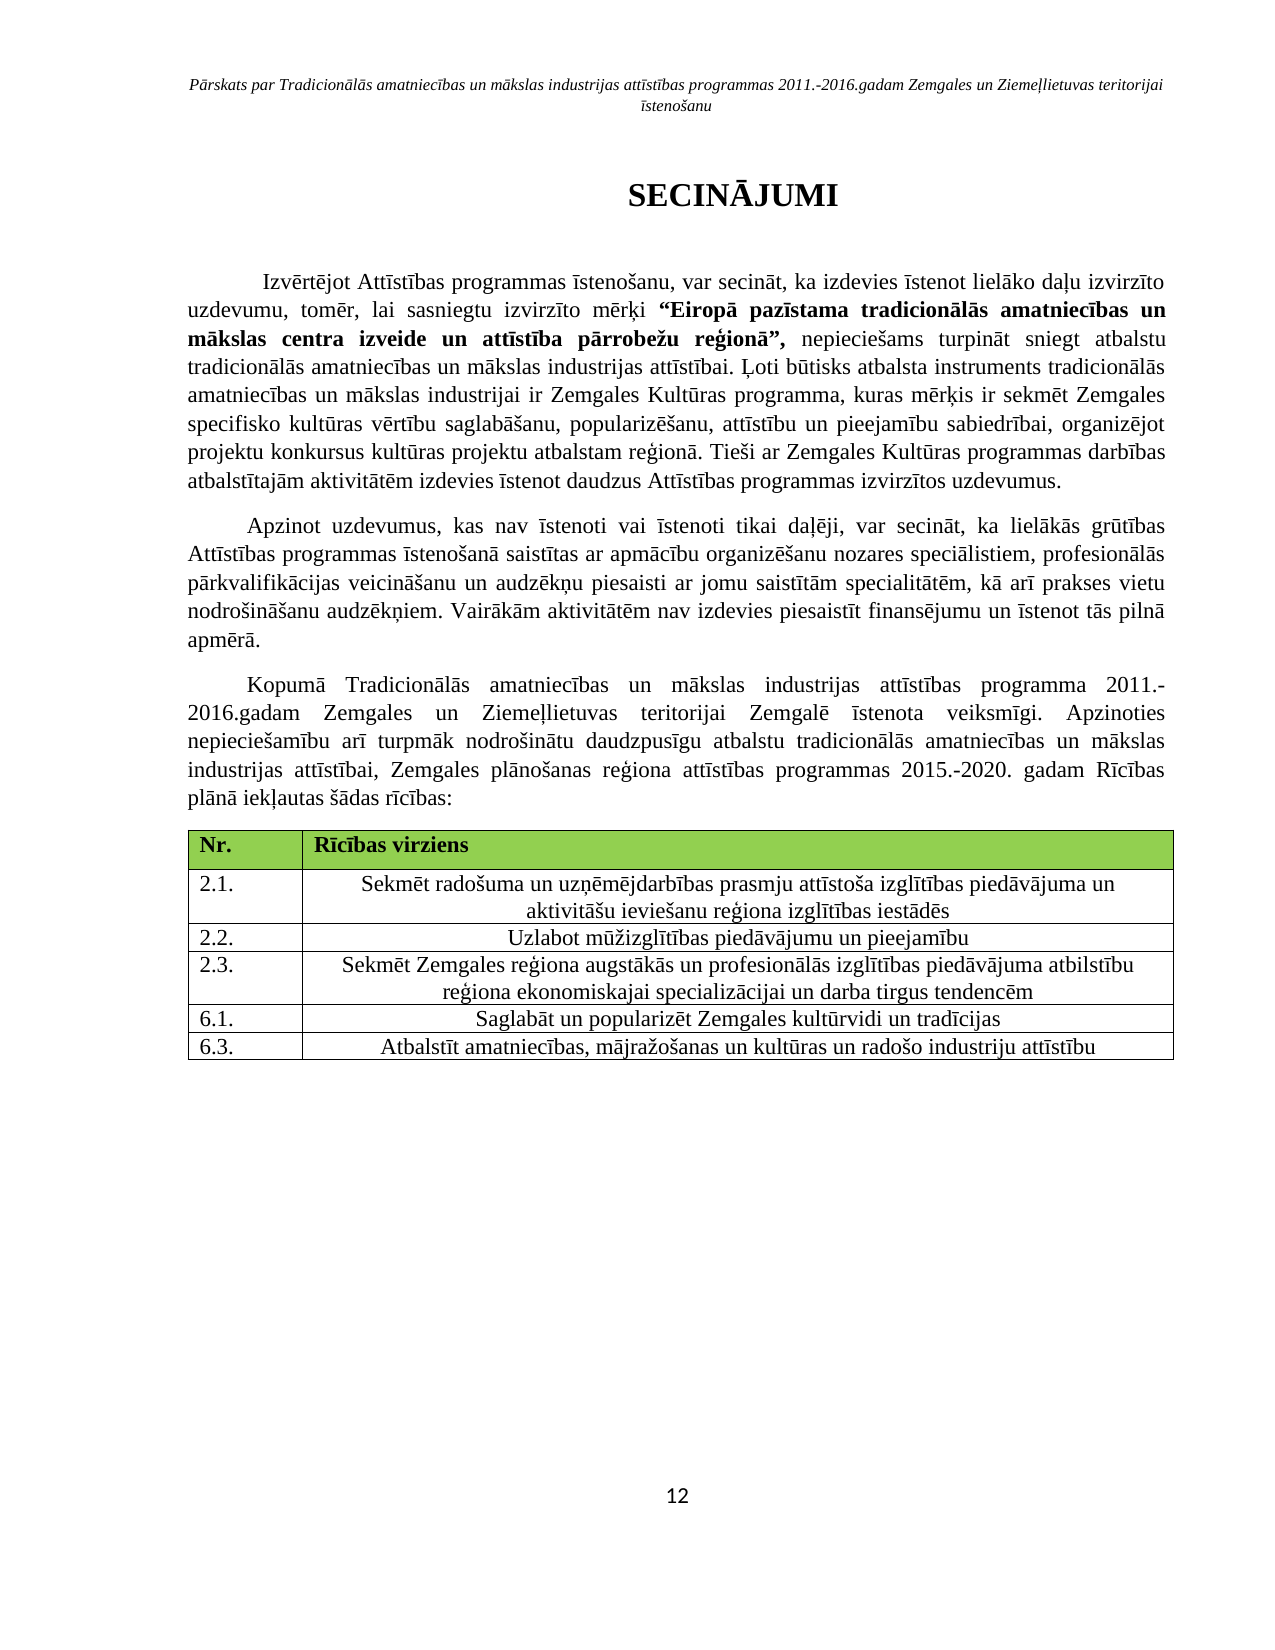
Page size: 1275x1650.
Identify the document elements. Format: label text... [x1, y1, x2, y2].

table_cell 2.1. [189, 870, 302, 923]
table_cell 6.1. [189, 1005, 302, 1032]
text Kopumā Tradicionālās amatniecības un mākslas industrijas attīstības programma 2011.-2016.gadam Zemgales un Ziemeļlietuvas teritorijai Zemgalē īstenota veiksmīgi. Apzinoties nepieciešamību arī turpmāk nodrošinātu daudzpusīgu atbalstu tradicionālās amatniecības un mākslas industrijas attīstībai, Zemgales plānošanas reģiona attīstības programmas 2015.-2020. gadam Rīcības plānā iekļautas šādas rīcības: [187, 671, 1167, 811]
table_cell 2.2. [189, 924, 302, 951]
table_cell Sekmēt Zemgales reģiona augstākās un profesionālās izglītības piedāvājuma atbilstību reģiona ekonomiskajai specializācijai un darba tirgus tendencēm [303, 952, 1173, 1004]
table_cell 2.3. [189, 952, 302, 1004]
table_cell Atbalstīt amatniecības, mājražošanas un kultūras un radošo industriju attīstību [303, 1033, 1173, 1059]
table_cell 6.3. [189, 1033, 302, 1059]
table_cell Sekmēt radošuma un uzņēmējdarbības prasmju attīstoša izglītības piedāvājuma un aktivitāšu ieviešanu reģiona izglītības iestādēs [303, 870, 1173, 923]
text Izvērtējot Attīstības programmas īstenošanu, var secināt, ka izdevies īstenot lielāko daļu izvirzīto uzdevumu, tomēr, lai sasniegtu izvirzīto mērķi “Eiropā pazīstama tradicionālās amatniecības un mākslas centra izveide un attīstība pārrobežu reģionā”, nepieciešams turpināt sniegt atbalstu tradicionālās amatniecības un mākslas industrijas attīstībai. Ļoti būtisks atbalsta instruments tradicionālās amatniecības un mākslas industrijai ir Zemgales Kultūras programma, kuras mērķis ir sekmēt Zemgales specifisko kultūras vērtību saglabāšanu, popularizēšanu, attīstību un pieejamību sabiedrībai, organizējot projektu konkursus kultūras projektu atbalstam reģionā. Tieši ar Zemgales Kultūras programmas darbības atbalstītajām aktivitātēm izdevies īstenot daudzus Attīstības programmas izvirzītos uzdevumus. [187, 268, 1167, 493]
text Apzinot uzdevumus, kas nav īstenoti vai īstenoti tikai daļēji, var secināt, ka lielākās grūtības Attīstības programmas īstenošanā saistītas ar apmācību organizēšanu nozares speciālistiem, profesionālās pārkvalifikācijas veicināšanu un audzēkņu piesaisti ar jomu saistītām specialitātēm, kā arī prakses vietu nodrošināšanu audzēkņiem. Vairākām aktivitātēm nav izdevies piesaistīt finansējumu un īstenot tās pilnā apmērā. [187, 512, 1167, 652]
table_cell Uzlabot mūžizglītības piedāvājumu un pieejamību [303, 924, 1173, 951]
table_header Nr. [189, 831, 302, 869]
table_cell Saglabāt un popularizēt Zemgales kultūrvidi un tradīcijas [303, 1005, 1173, 1032]
table_header Rīcības virziens [303, 831, 1173, 869]
subtitle Secinājumi [300, 175, 1167, 213]
